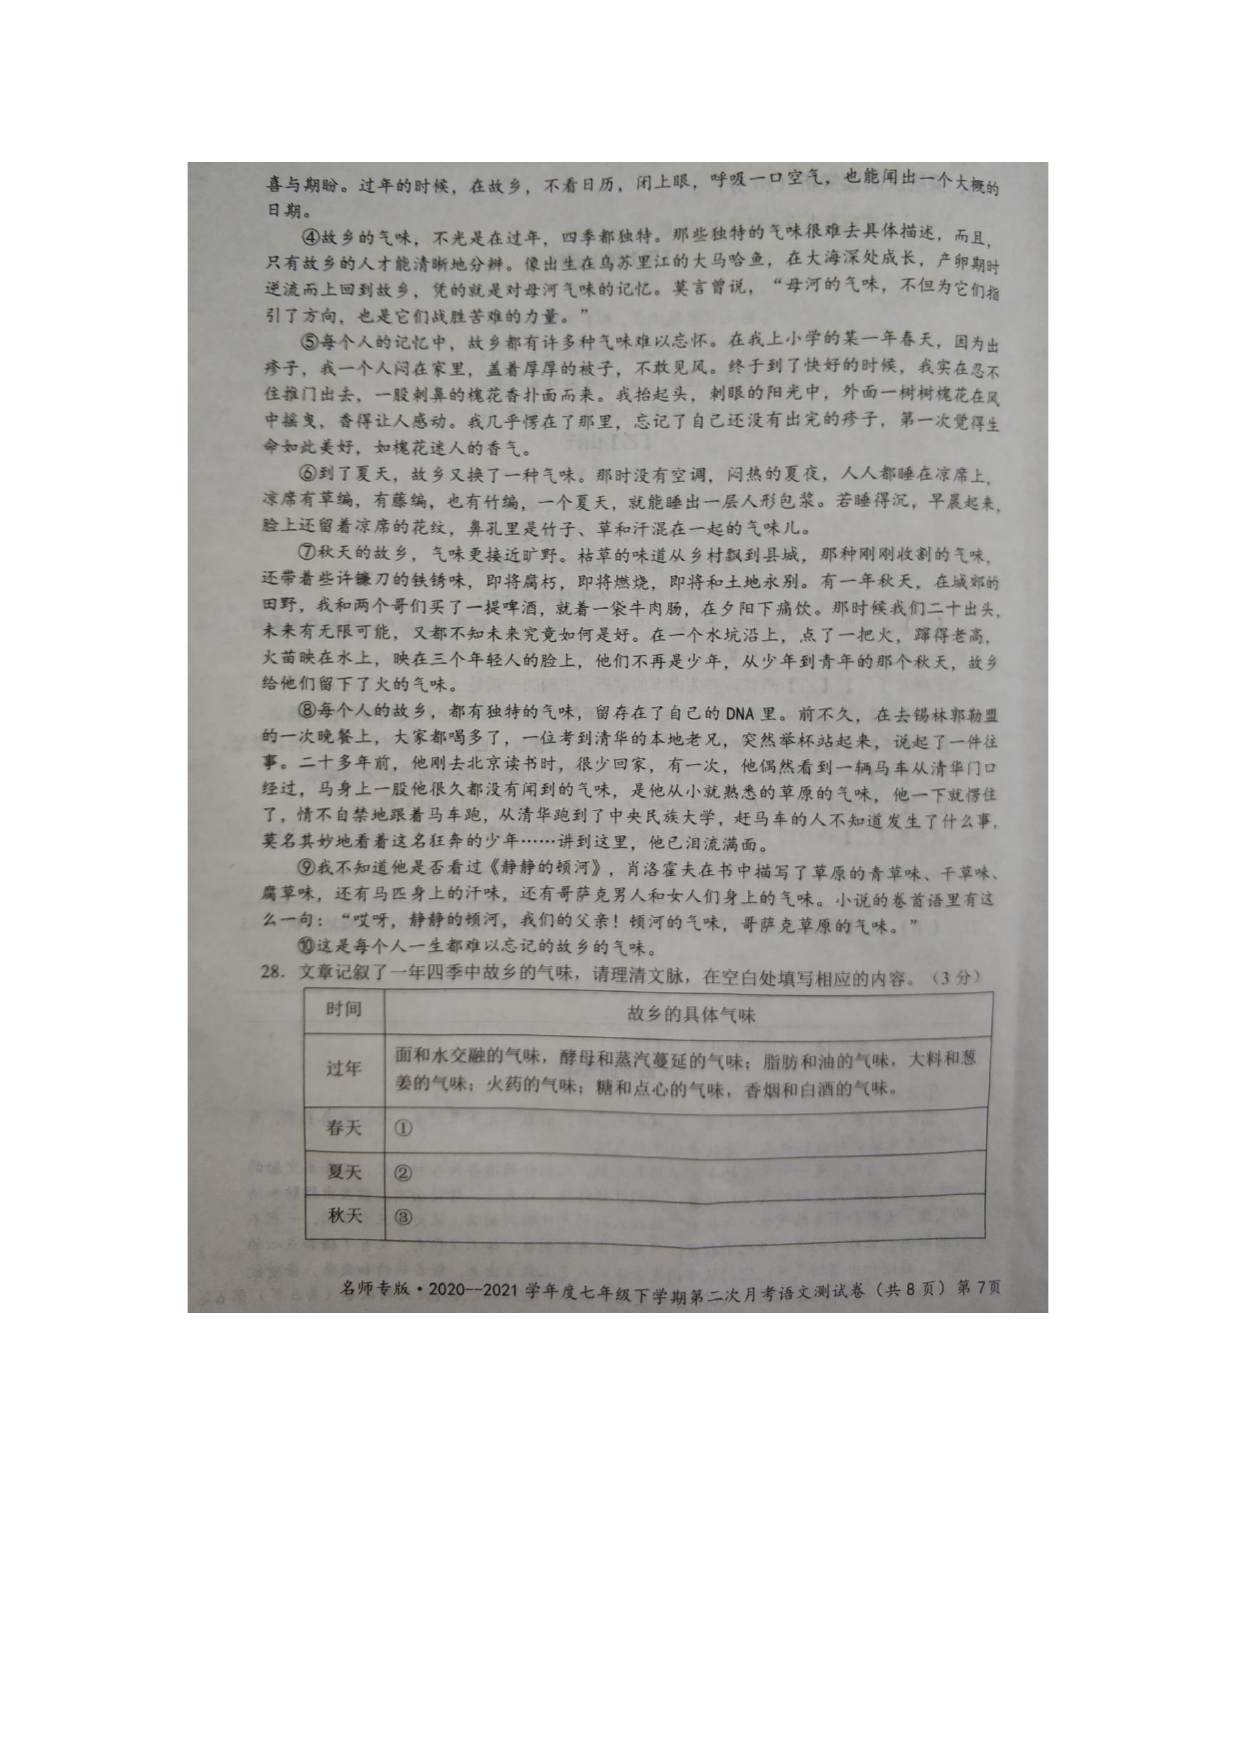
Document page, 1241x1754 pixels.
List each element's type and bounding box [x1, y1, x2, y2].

picture [187, 162, 1049, 1313]
